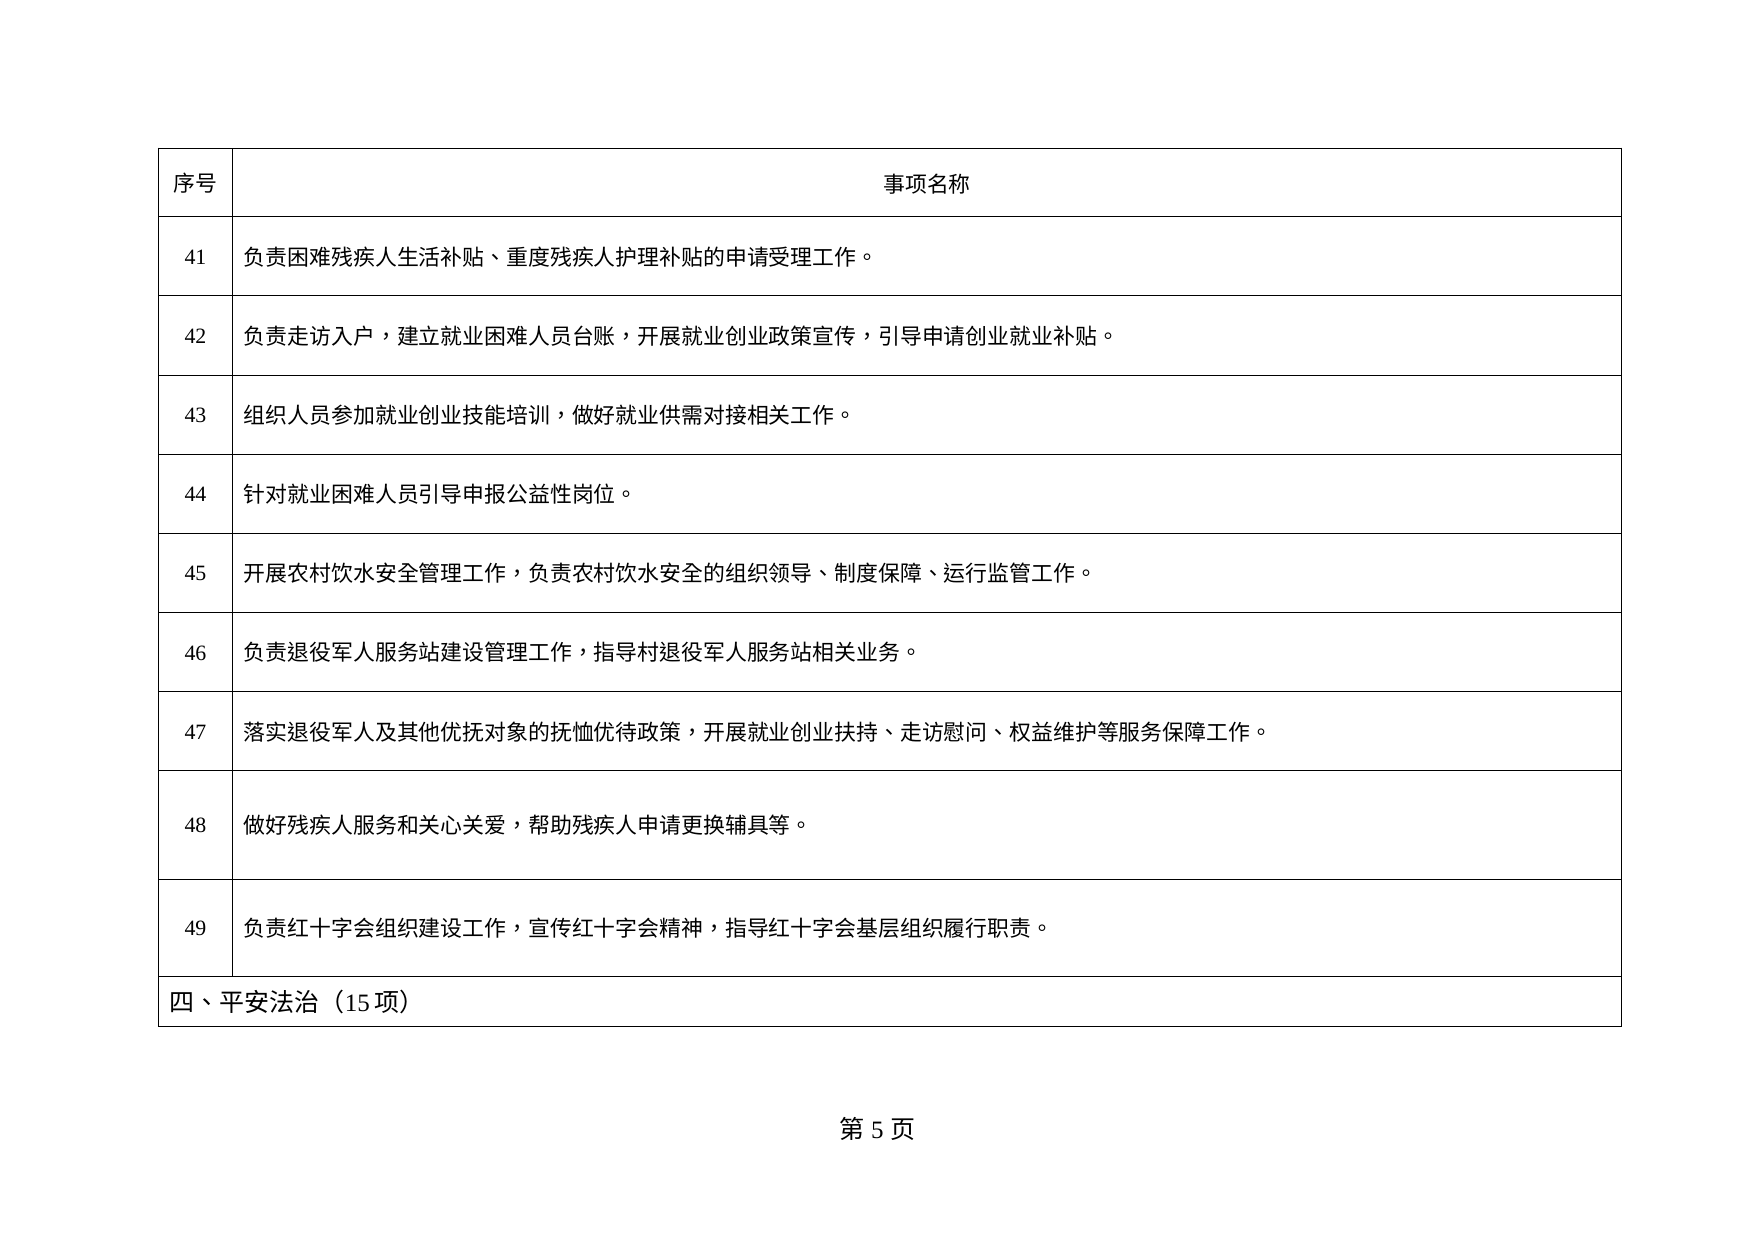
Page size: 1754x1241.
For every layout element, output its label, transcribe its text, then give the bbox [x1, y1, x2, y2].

table_cell 负责红十字会组织建设工作，宣传红十字会精神，指导红十字会基层组织履行职责。 [233, 880, 1621, 976]
table_cell 开展农村饮水安全管理工作，负责农村饮水安全的组织领导、制度保障、运行监管工作。 [233, 534, 1621, 612]
table_cell 42 [159, 296, 232, 374]
table_cell 针对就业困难人员引导申报公益性岗位。 [233, 455, 1621, 533]
table_cell 负责困难残疾人生活补贴、重度残疾人护理补贴的申请受理工作。 [233, 217, 1621, 295]
table_cell 做好残疾人服务和关心关爱，帮助残疾人申请更换辅具等。 [233, 771, 1621, 878]
table_cell 45 [159, 534, 232, 612]
table_cell 四、平安法治（15项） [159, 977, 1621, 1026]
table_cell 41 [159, 217, 232, 295]
table_header 事项名称 [233, 149, 1621, 216]
table_cell 43 [159, 376, 232, 454]
table_cell 负责走访入户，建立就业困难人员台账，开展就业创业政策宣传，引导申请创业就业补贴。 [233, 296, 1621, 374]
table_cell 组织人员参加就业创业技能培训，做好就业供需对接相关工作。 [233, 376, 1621, 454]
table_cell 46 [159, 613, 232, 691]
table_cell 44 [159, 455, 232, 533]
table_cell 负责退役军人服务站建设管理工作，指导村退役军人服务站相关业务。 [233, 613, 1621, 691]
table_cell 47 [159, 692, 232, 770]
table_cell 49 [159, 880, 232, 976]
table_cell 48 [159, 771, 232, 878]
table_header 序号 [159, 149, 232, 216]
table_cell 落实退役军人及其他优抚对象的抚恤优待政策，开展就业创业扶持、走访慰问、权益维护等服务保障工作。 [233, 692, 1621, 770]
